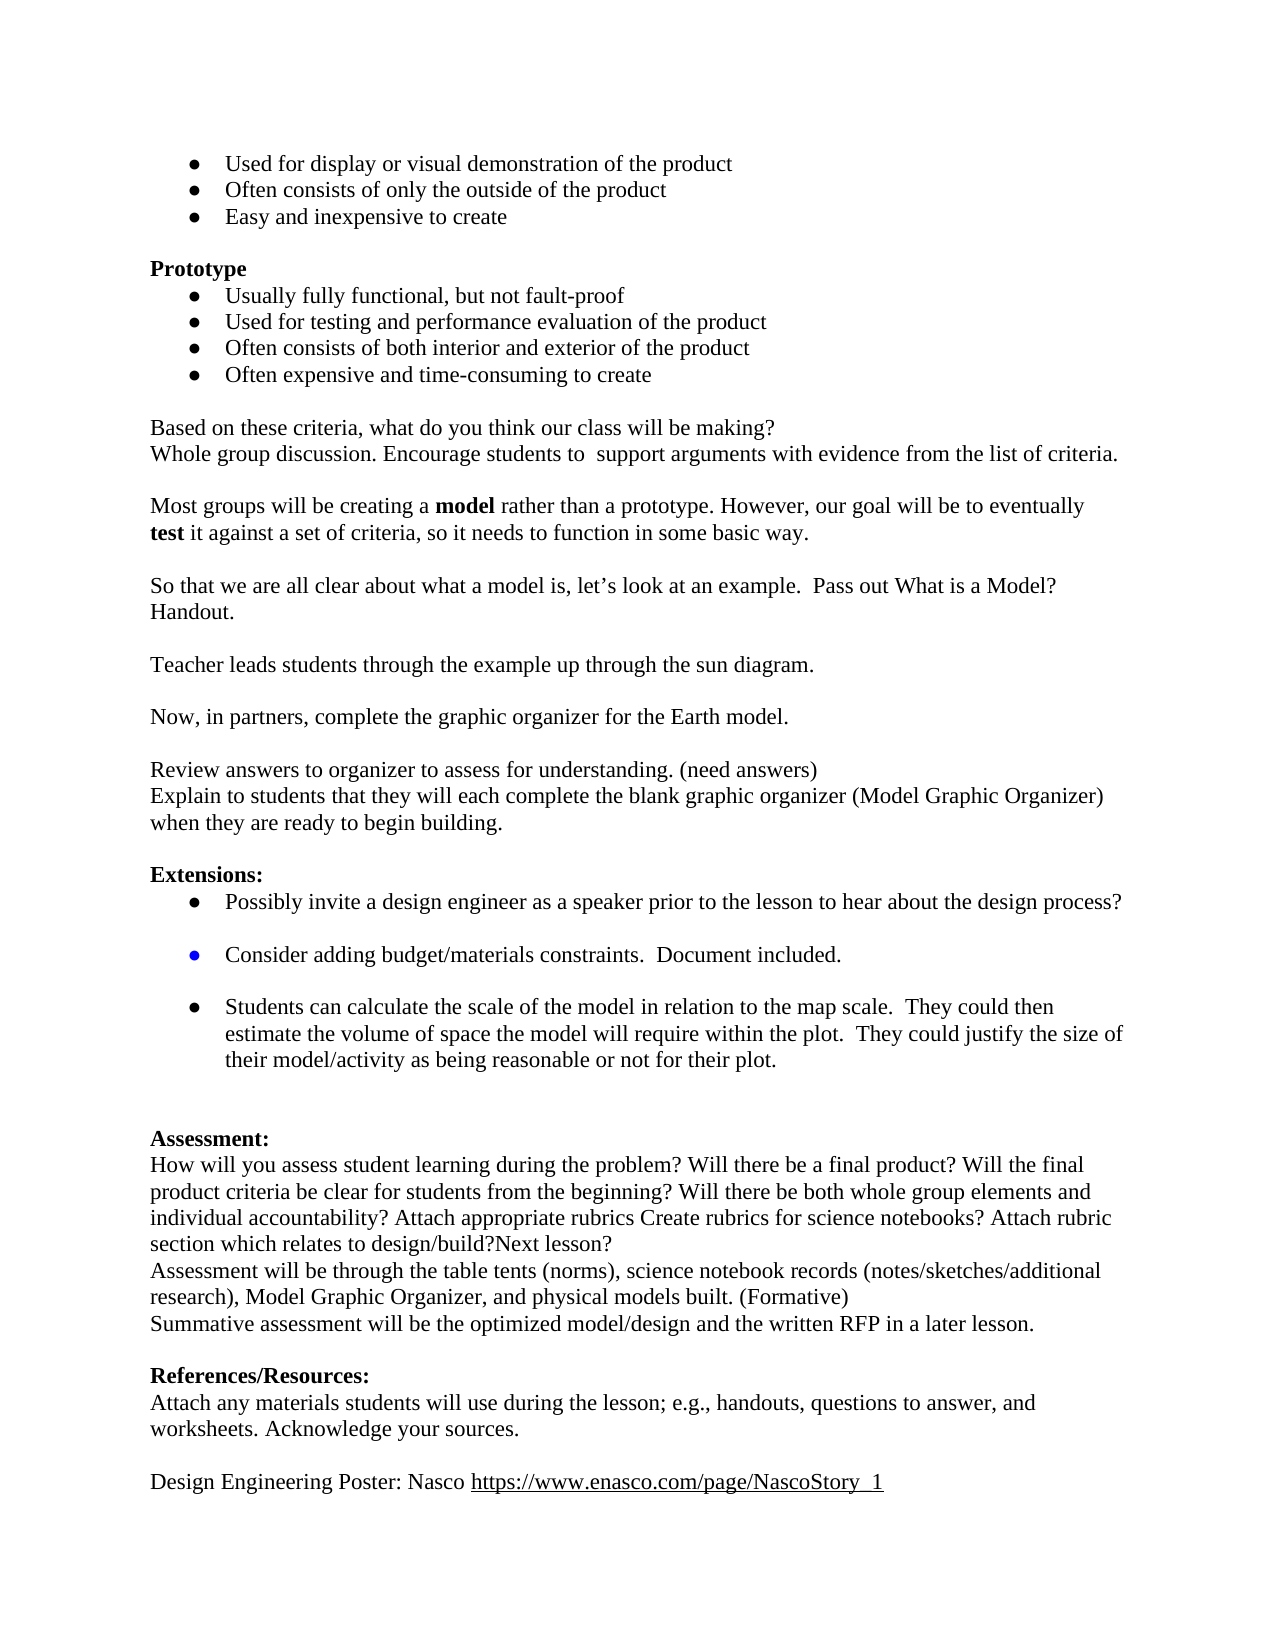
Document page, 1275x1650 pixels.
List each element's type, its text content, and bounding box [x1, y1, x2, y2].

text So that we are all clear about what a model is, let’s look at an example. Pass out What is a Model? Handout. [150, 572, 1125, 624]
list Often expensive and time-consuming to create [187, 361, 1125, 387]
list Usually fully functional, but not fault-proof [187, 282, 1125, 308]
text How will you assess student learning during the problem? Will there be a final product? Will the final product criteria be clear for students from the beginning? Will there be both whole group elements and individual accountability? Attach appropriate rubrics Create rubrics for science notebooks? Attach rubric section which relates to design/build?Next lesson? [150, 1151, 1125, 1257]
text Now, in partners, complete the graphic organizer for the Earth model. [150, 703, 1125, 730]
text Whole group discussion. Encourage students to support arguments with evidence from the list of criteria. [150, 440, 1125, 466]
text References/Resources: [150, 1362, 1125, 1389]
list Students can calculate the scale of the model in relation to the map scale. They could then estimate the volume of space the model will require within the plot. They could justify the size of their model/activity as being reasonable or not for their plot. [187, 993, 1125, 1072]
list Easy and inexpensive to create [187, 203, 1125, 229]
list Often consists of both interior and exterior of the product [187, 334, 1125, 361]
text Design Engineering Poster: Nasco https://www.enasco.com/page/NascoStory_1 [150, 1468, 1125, 1494]
text Assessment: [150, 1125, 1125, 1151]
list Often consists of only the outside of the product [187, 176, 1125, 203]
text Most groups will be creating a model rather than a prototype. However, our goal will be to eventually test it against a set of criteria, so it needs to function in some basic way. [150, 493, 1125, 545]
text Teacher leads students through the example up through the sun diagram. [150, 651, 1125, 677]
list Consider adding budget/materials constraints. Document included. [187, 941, 1125, 967]
list Used for testing and performance evaluation of the product [187, 308, 1125, 334]
text Assessment will be through the table tents (norms), science notebook records (notes/sketches/additional research), Model Graphic Organizer, and physical models built. (Formative) [150, 1257, 1125, 1309]
text Explain to students that they will each complete the blank graphic organizer (Model Graphic Organizer) when they are ready to begin building. [150, 782, 1125, 835]
list Possibly invite a design engineer as a speaker prior to the lesson to hear about the design process? [187, 888, 1125, 914]
text Based on these criteria, what do you think our class will be making? [150, 413, 1125, 440]
text Attach any materials students will use during the lesson; e.g., handouts, questions to answer, and worksheets. Acknowledge your sources. [150, 1389, 1125, 1441]
text Prototype [150, 255, 1125, 282]
text Summative assessment will be the optimized model/design and the written RFP in a later lesson. [150, 1309, 1125, 1336]
list Used for display or visual demonstration of the product [187, 150, 1125, 176]
text Review answers to organizer to assess for understanding. (need answers) [150, 756, 1125, 782]
text Extensions: [150, 862, 1125, 888]
